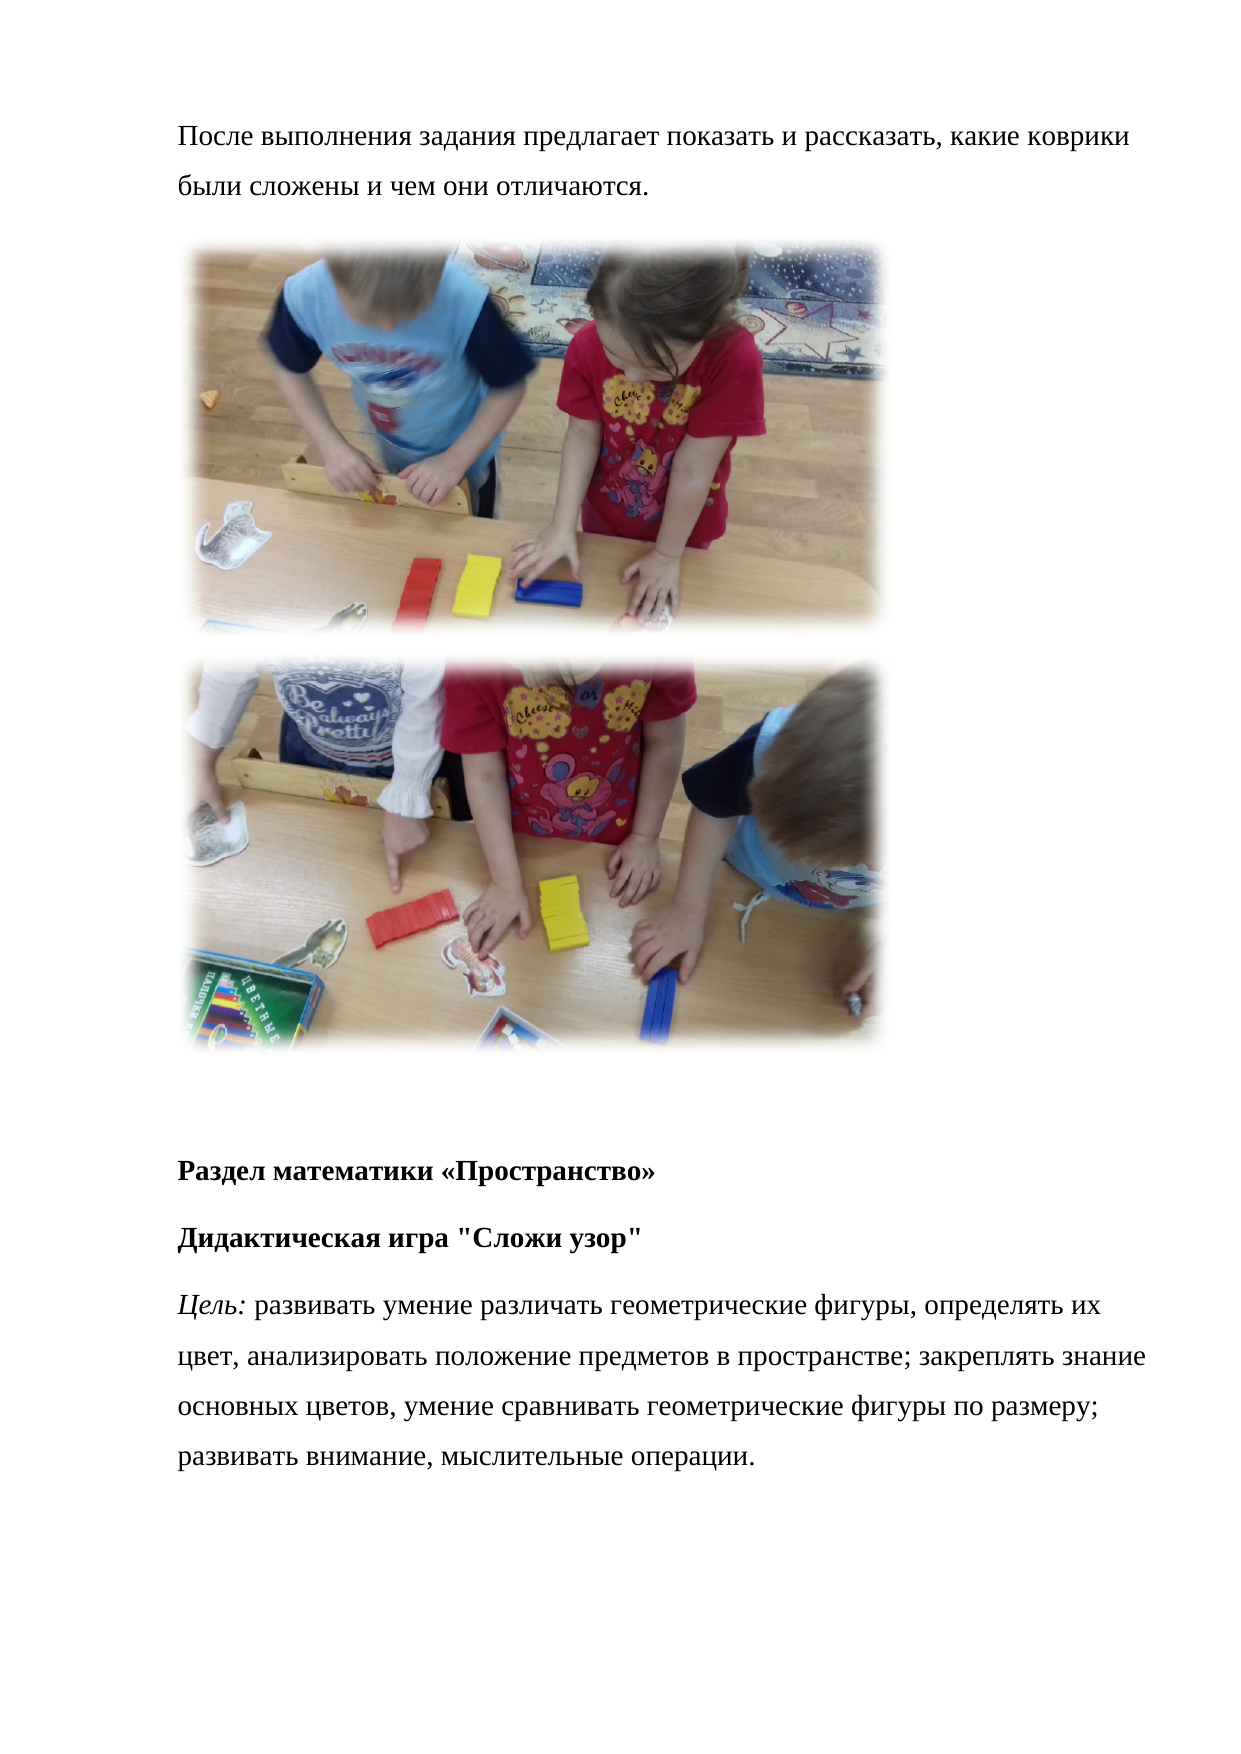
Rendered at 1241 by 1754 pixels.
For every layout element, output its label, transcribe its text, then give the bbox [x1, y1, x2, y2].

text Раздел математики «Пространство» [177, 1153, 1152, 1187]
picture [207, 682, 863, 1027]
text Цель: развивать умение различать геометрические фигуры, определять их цвет, анализировать положение предметов в пространстве; закреплять знание основных цветов, умение сравнивать геометрические фигуры по размеру; развивать внимание, мыслительные операции. [177, 1287, 1152, 1472]
picture [207, 265, 863, 609]
text Дидактическая игра "Сложи узор" [177, 1220, 1152, 1254]
text После выполнения задания предлагает показать и рассказать, какие коврики были сложены и чем они отличаются. [177, 118, 1152, 202]
